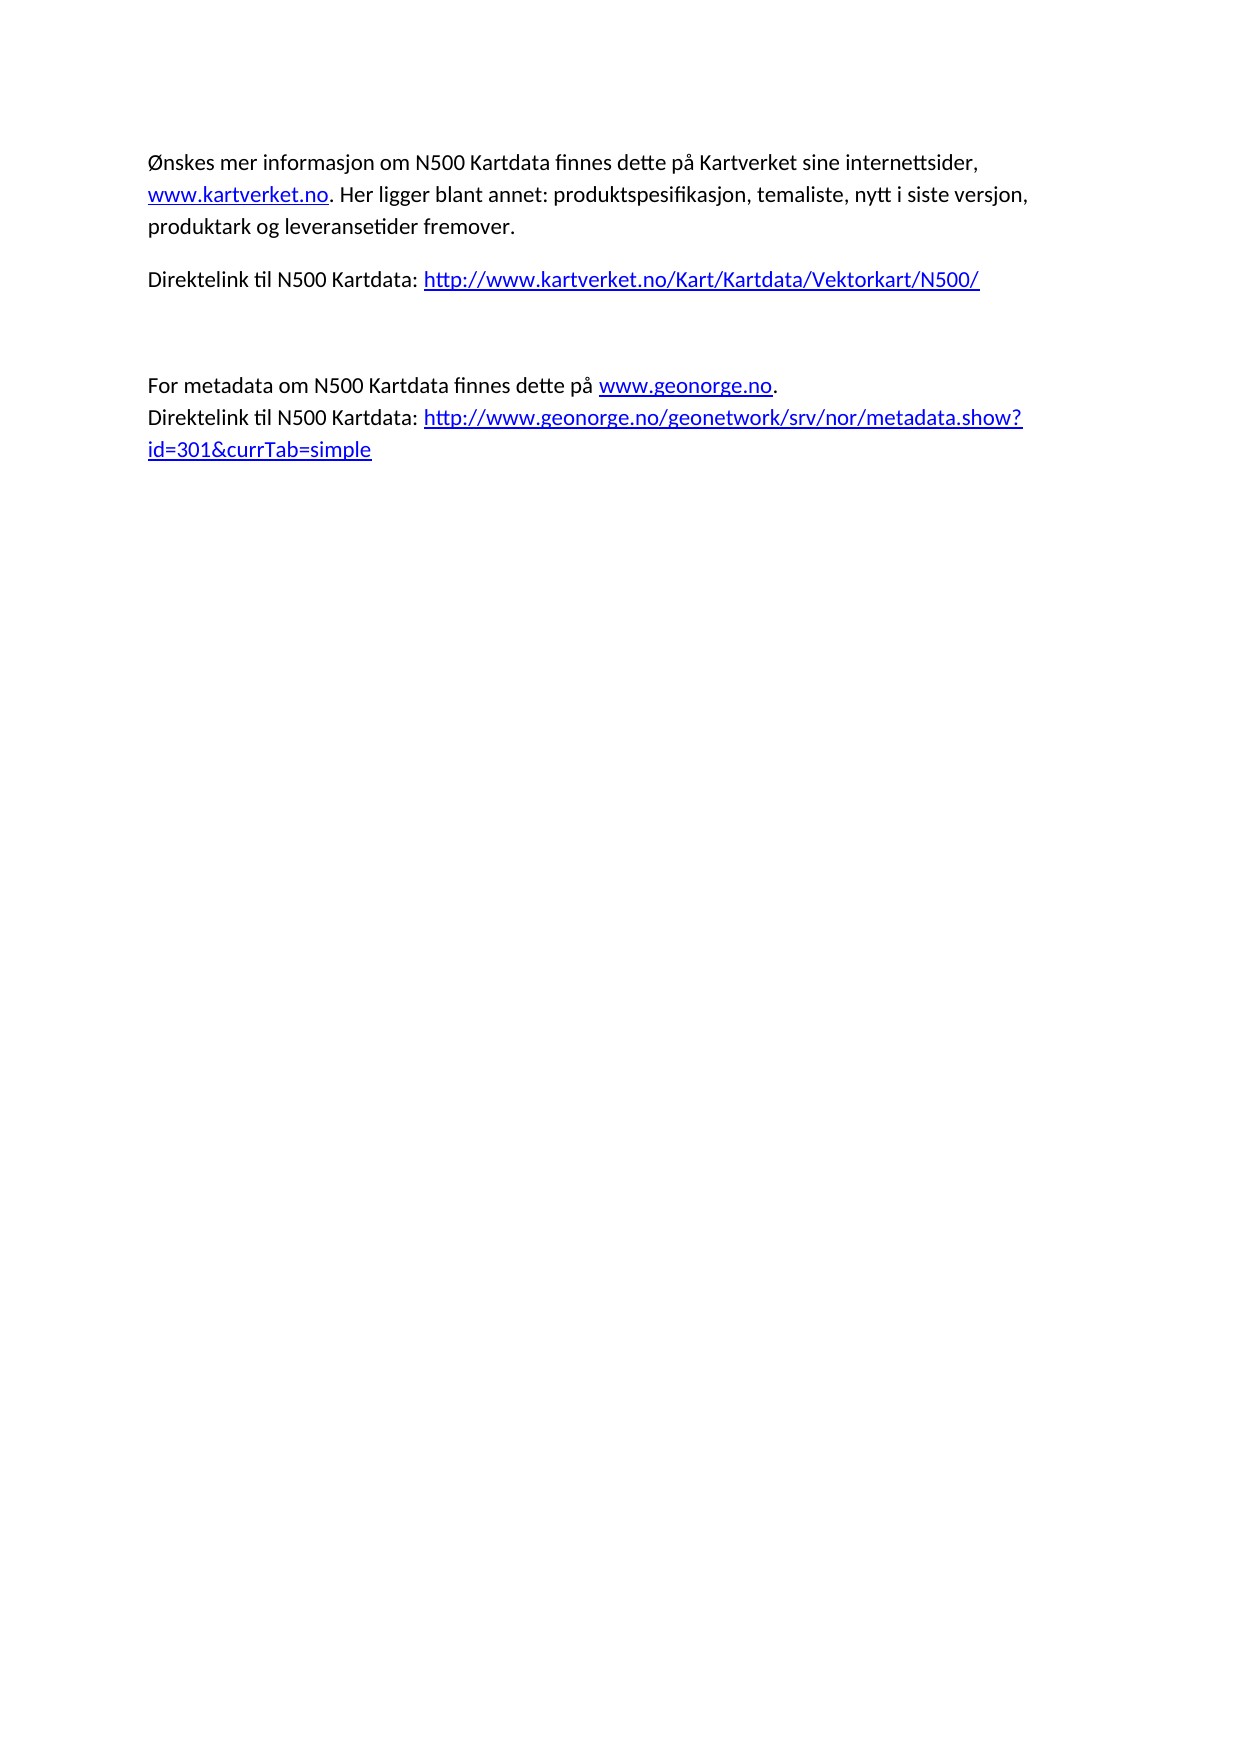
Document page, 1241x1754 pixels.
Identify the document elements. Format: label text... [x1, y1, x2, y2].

text Direktelink til N500 Kartdata: http://www.kartverket.no/Kart/Kartdata/Vektorkart/N500/ [148, 265, 1093, 293]
text For metadata om N500 Kartdata finnes dette på www.geonorge.no. Direktelink til N500 Kartdata: http://www.geonorge.no/geonetwork/srv/nor/metadata.show?id=301&currTab=simple [148, 371, 1093, 463]
text Ønskes mer informasjon om N500 Kartdata finnes dette på Kartverket sine internettsider, www.kartverket.no. Her ligger blant annet: produktspesifikasjon, temaliste, nytt i siste versjon, produktark og leveransetider fremover. [148, 148, 1093, 240]
